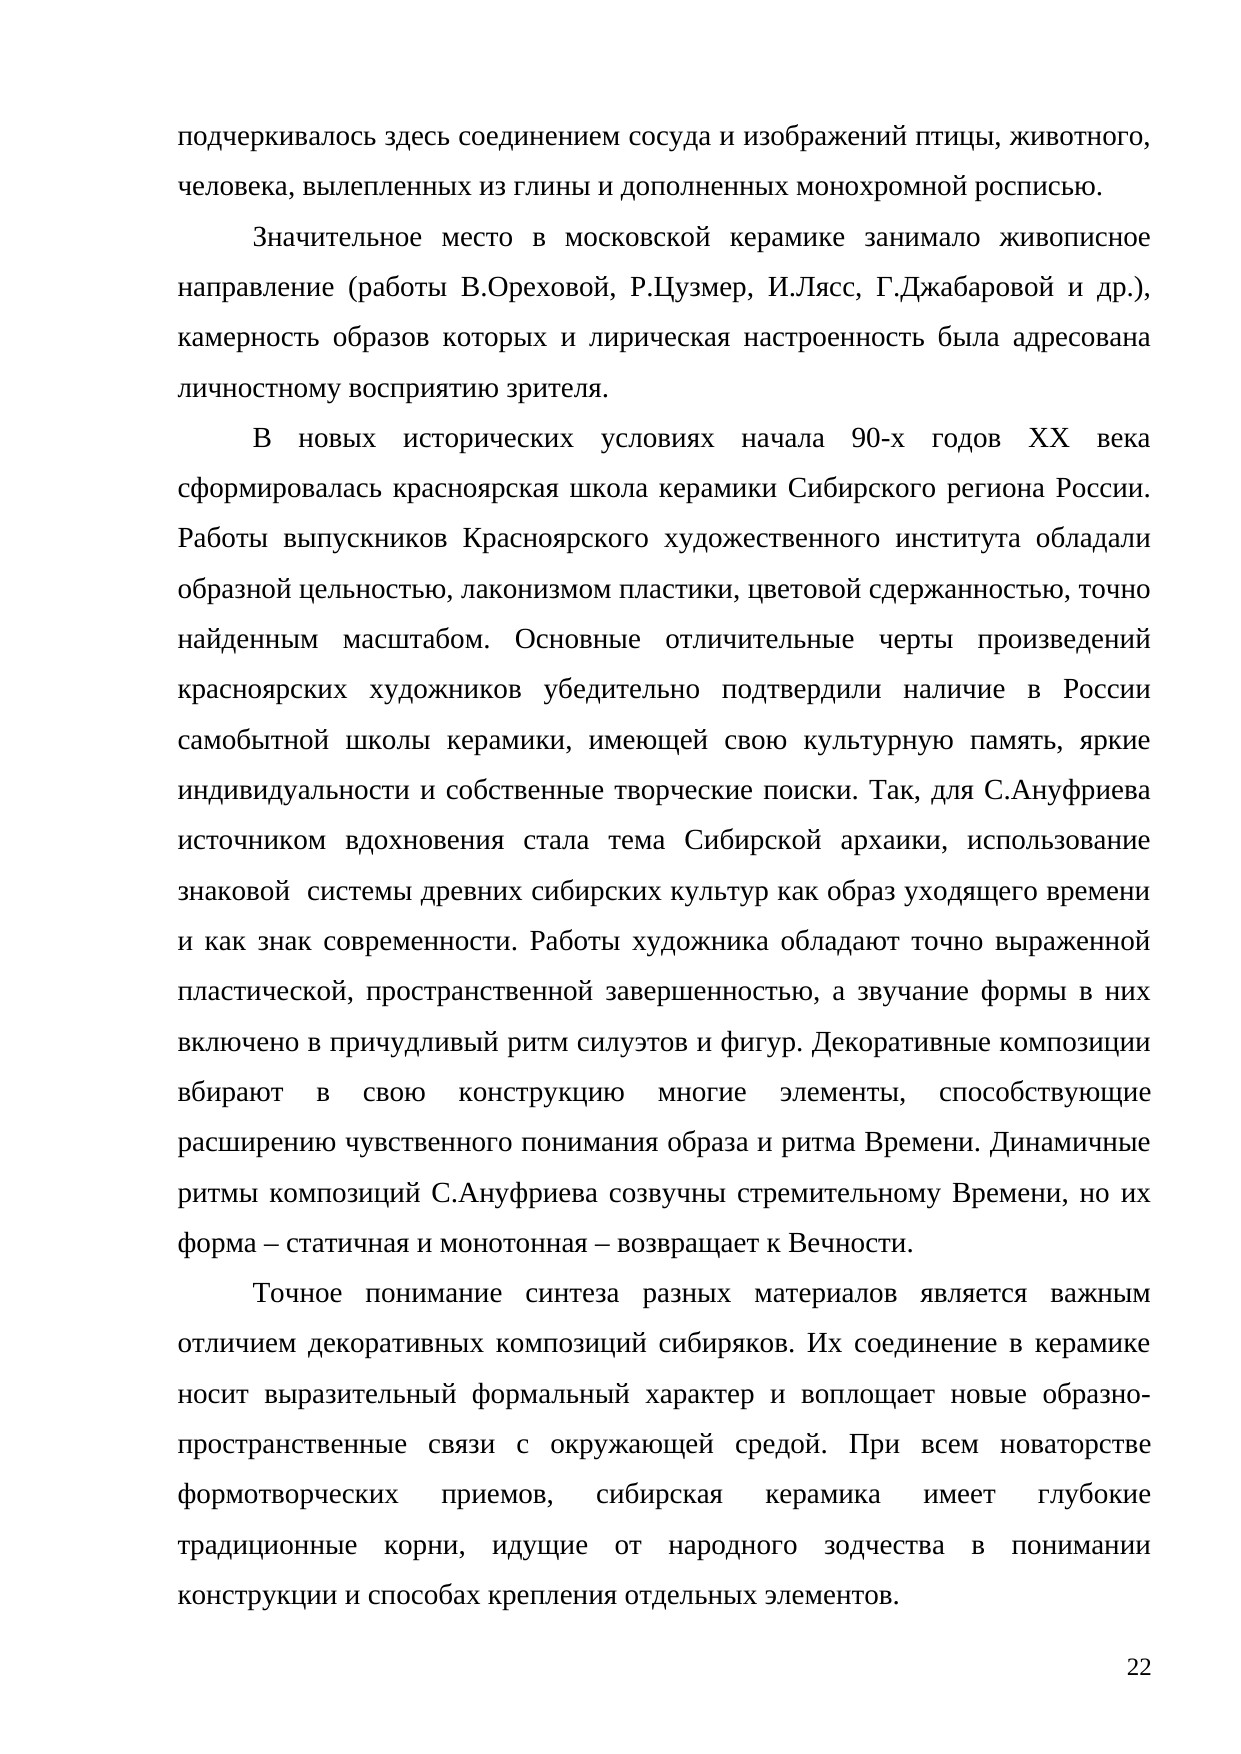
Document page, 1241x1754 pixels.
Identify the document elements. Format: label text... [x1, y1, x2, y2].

text Точное понимание синтеза разных материалов является важным отличием декоративных композиций сибиряков. Их соединение в керамике носит выразительный формальный характер и воплощает новые образно-пространственные связи с окружающей средой. При всем новаторстве формотворческих приемов, сибирская керамика имеет глубокие традиционные корни, идущие от народного зодчества в понимании конструкции и способах крепления отдельных элементов. [177, 1275, 1152, 1611]
text Значительное место в московской керамике занимало живописное направление (работы В.Ореховой, Р.Цузмер, И.Лясс, Г.Джабаровой и др.), камерность образов которых и лирическая настроенность была адресована личностному восприятию зрителя. [177, 219, 1152, 403]
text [177, 118, 1152, 202]
text В новых исторических условиях начала 90-х годов ХХ века сформировалась красноярская школа керамики Сибирского региона России. Работы выпускников Красноярского художественного института обладали образной цельностью, лаконизмом пластики, цветовой сдержанностью, точно найденным масштабом. Основные отличительные черты произведений красноярских художников убедительно подтвердили наличие в России самобытной школы керамики, имеющей свою культурную память, яркие индивидуальности и собственные творческие поиски. Так, для С.Ануфриева источником вдохновения стала тема Сибирской архаики, использование знаковой системы древних сибирских культур как образ уходящего времени и как знак современности. Работы художника обладают точно выраженной пластической, пространственной завершенностью, а звучание формы в них включено в причудливый ритм силуэтов и фигур. Декоративные композиции вбирают в свою конструкцию многие элементы, способствующие расширению чувственного понимания образа и ритма Времени. Динамичные ритмы композиций С.Ануфриева созвучны стремительному Времени, но их форма – статичная и монотонная – возвращает к Вечности. [177, 420, 1152, 1258]
